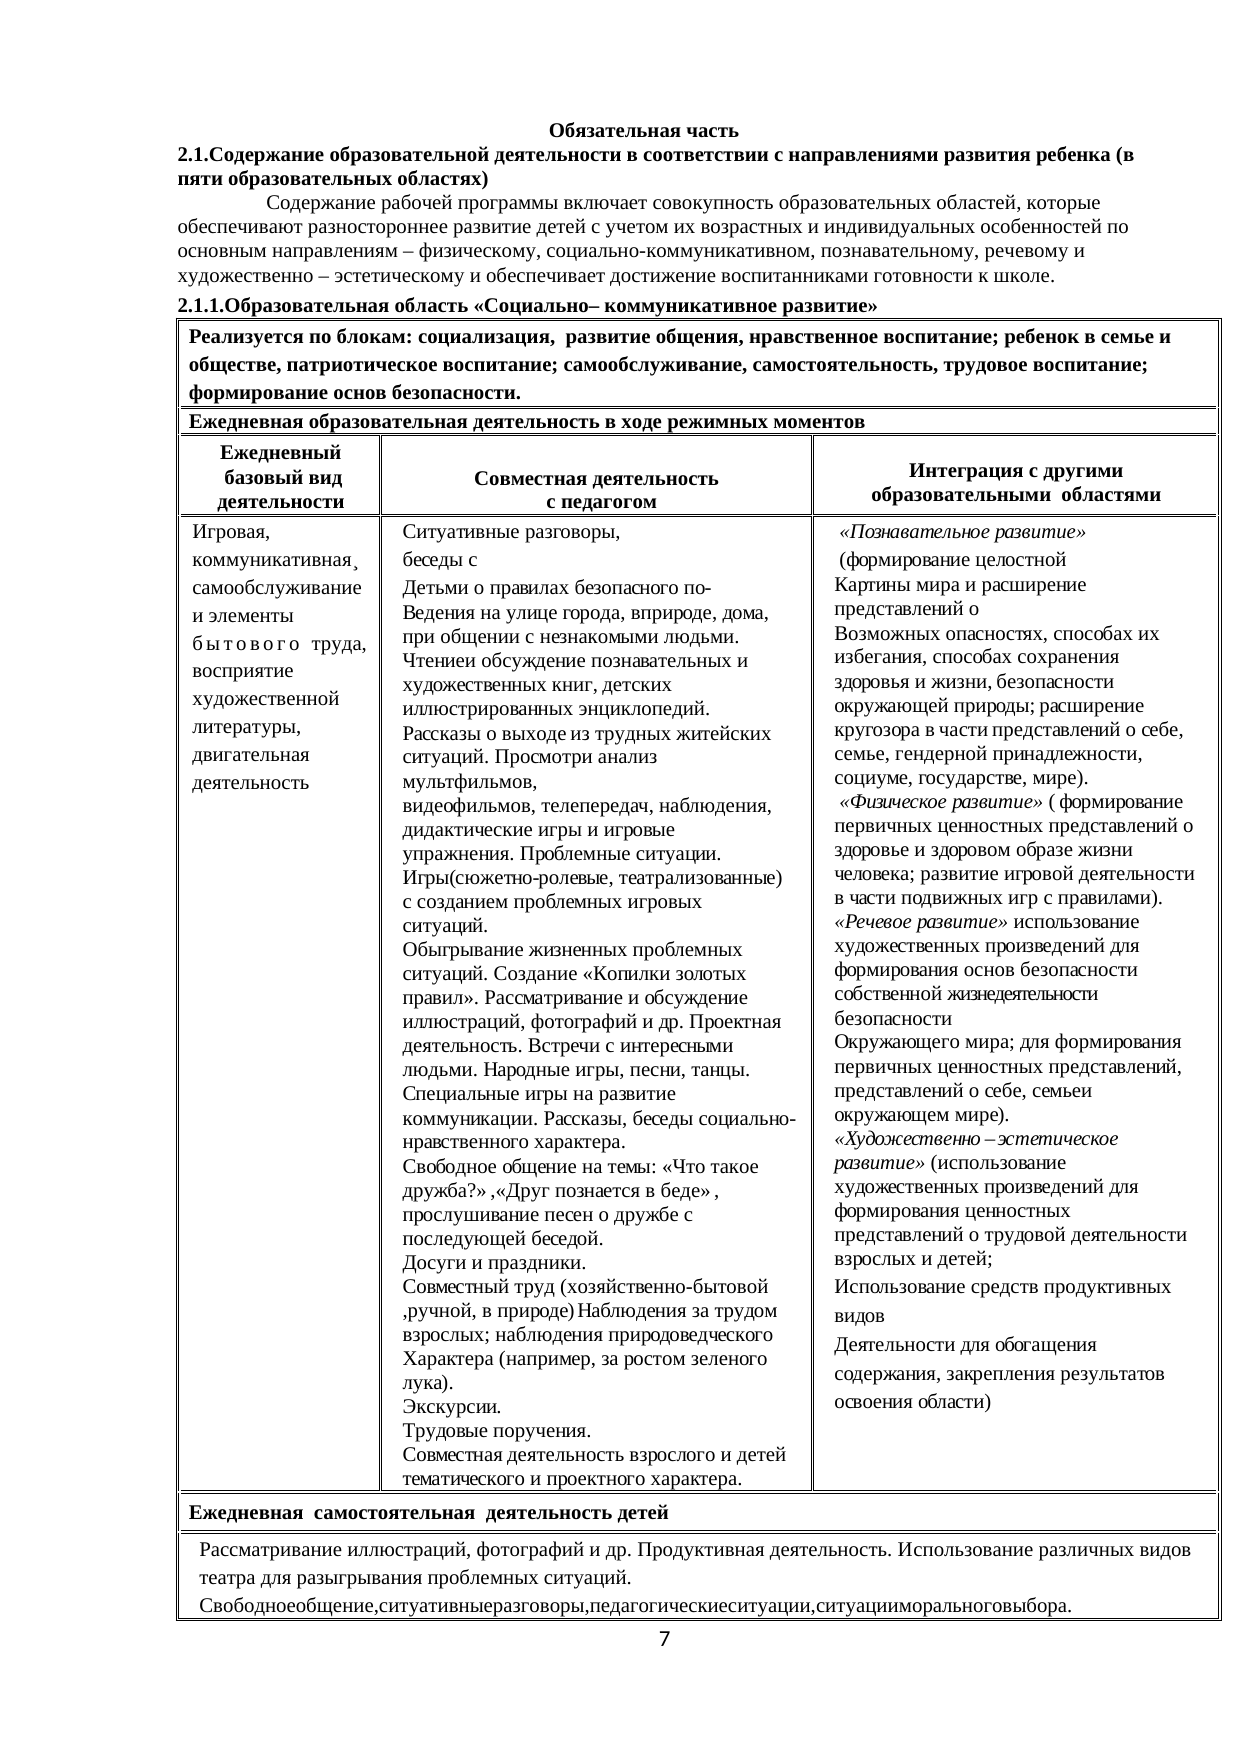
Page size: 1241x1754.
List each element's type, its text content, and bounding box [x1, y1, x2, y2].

table_cell «Познавательное развитие» (формирование целостной Картины мира и расширение представлений о Возможных опасностях, способах их избегания, способах сохранения здоровья и жизни, безопасности окружающей природы; расширение кругозора в части представлений о себе, семье, гендерной принадлежности, социуме, государстве, мире). «Физическое развитие» ( формирование первичных ценностных представлений о здоровье и здоровом образе жизни человека; развитие игровой деятельности в части подвижных игр с правилами). «Речевое развитие» использование художественных произведений для формирования основ безопасности собственной жизнедеятельности безопасности Окружающего мира; для формирования первичных ценностных представлений, представлений о себе, семьеи окружающем мире). «Художественно – эстетическое развитие» (использование художественных произведений для формирования ценностных представлений о трудовой деятельности взрослых и детей; Использование средств продуктивных видов Деятельности для обогащения содержания, закрепления результатов освоения области) [814, 514, 1218, 1490]
table_cell Игровая, коммуникативная¸ самообслуживание и элементы бытового труда, восприятие художественной литературы, двигательная деятельность [179, 514, 379, 1490]
text Содержание рабочей программы включает совокупность образовательных областей, которые обеспечивают разностороннее развитие детей с учетом их возрастных и индивидуальных особенностей по основным направлениям – физическому, социально-коммуникативном, познавательному, речевому и художественно – эстетическому и обеспечивает достижение воспитанниками готовности к школе. [177, 190, 1140, 287]
table_cell Ежедневная образовательная деятельность в ходе режимных моментов [179, 406, 1218, 433]
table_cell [177, 1530, 1220, 1618]
table_header Реализуется по блокам: социализация, развитие общения, нравственное воспитание; ребенок в семье и обществе, патриотическое воспитание; самообслуживание, самостоятельность, трудовое воспитание; формирование основ безопасности. [179, 321, 1218, 406]
text 2.1.1.Образовательная область «Социально– коммуникативное развитие» [177, 293, 1152, 317]
text Обязательная часть [177, 118, 1110, 142]
table_cell Интеграция с другими образовательными областями [814, 433, 1218, 513]
text 2.1.Содержание образовательной деятельности в соответствии с направлениями развития ребенка (в пяти образовательных областях) [177, 142, 1152, 190]
table_cell Ситуативные разговоры, беседы с Детьми о правилах безопасного по- Ведения на улице города, вприроде, дома, при общении с незнакомыми людьми. Чтениеи обсуждение познавательных и художественных книг, детских иллюстрированных энциклопедий. Рассказы о выходе из трудных житейских ситуаций. Просмотри анализ мультфильмов, видеофильмов, телепередач, наблюдения, дидактические игры и игровые упражнения. Проблемные ситуации. Игры(сюжетно-ролевые, театрализованные) с созданием проблемных игровых ситуаций. Обыгрывание жизненных проблемных ситуаций. Создание «Копилки золотых правил». Рассматривание и обсуждение иллюстраций, фотографий и др. Проектная деятельность. Встречи с интересными людьми. Народные игры, песни, танцы. Специальные игры на развитие коммуникации. Рассказы, беседы социально-нравственного характера. Свободное общение на темы: «Что такое дружба?» ,«Друг познается в беде» , прослушивание песен о дружбе с последующей беседой. Досуги и праздники. Совместный труд (хозяйственно-бытовой ,ручной, в природе) Наблюдения за трудом взрослых; наблюдения природоведческого Характера (например, за ростом зеленого лука). Экскурсии. Трудовые поручения. Совместная деятельность взрослого и детей тематического и проектного характера. [382, 517, 811, 1490]
table_cell Ежедневный базовый вид деятельности [179, 433, 379, 513]
table_cell Ежедневная самостоятельная деятельность детей [177, 1490, 1220, 1530]
table_cell Совместная деятельность с педагогом [382, 436, 811, 513]
